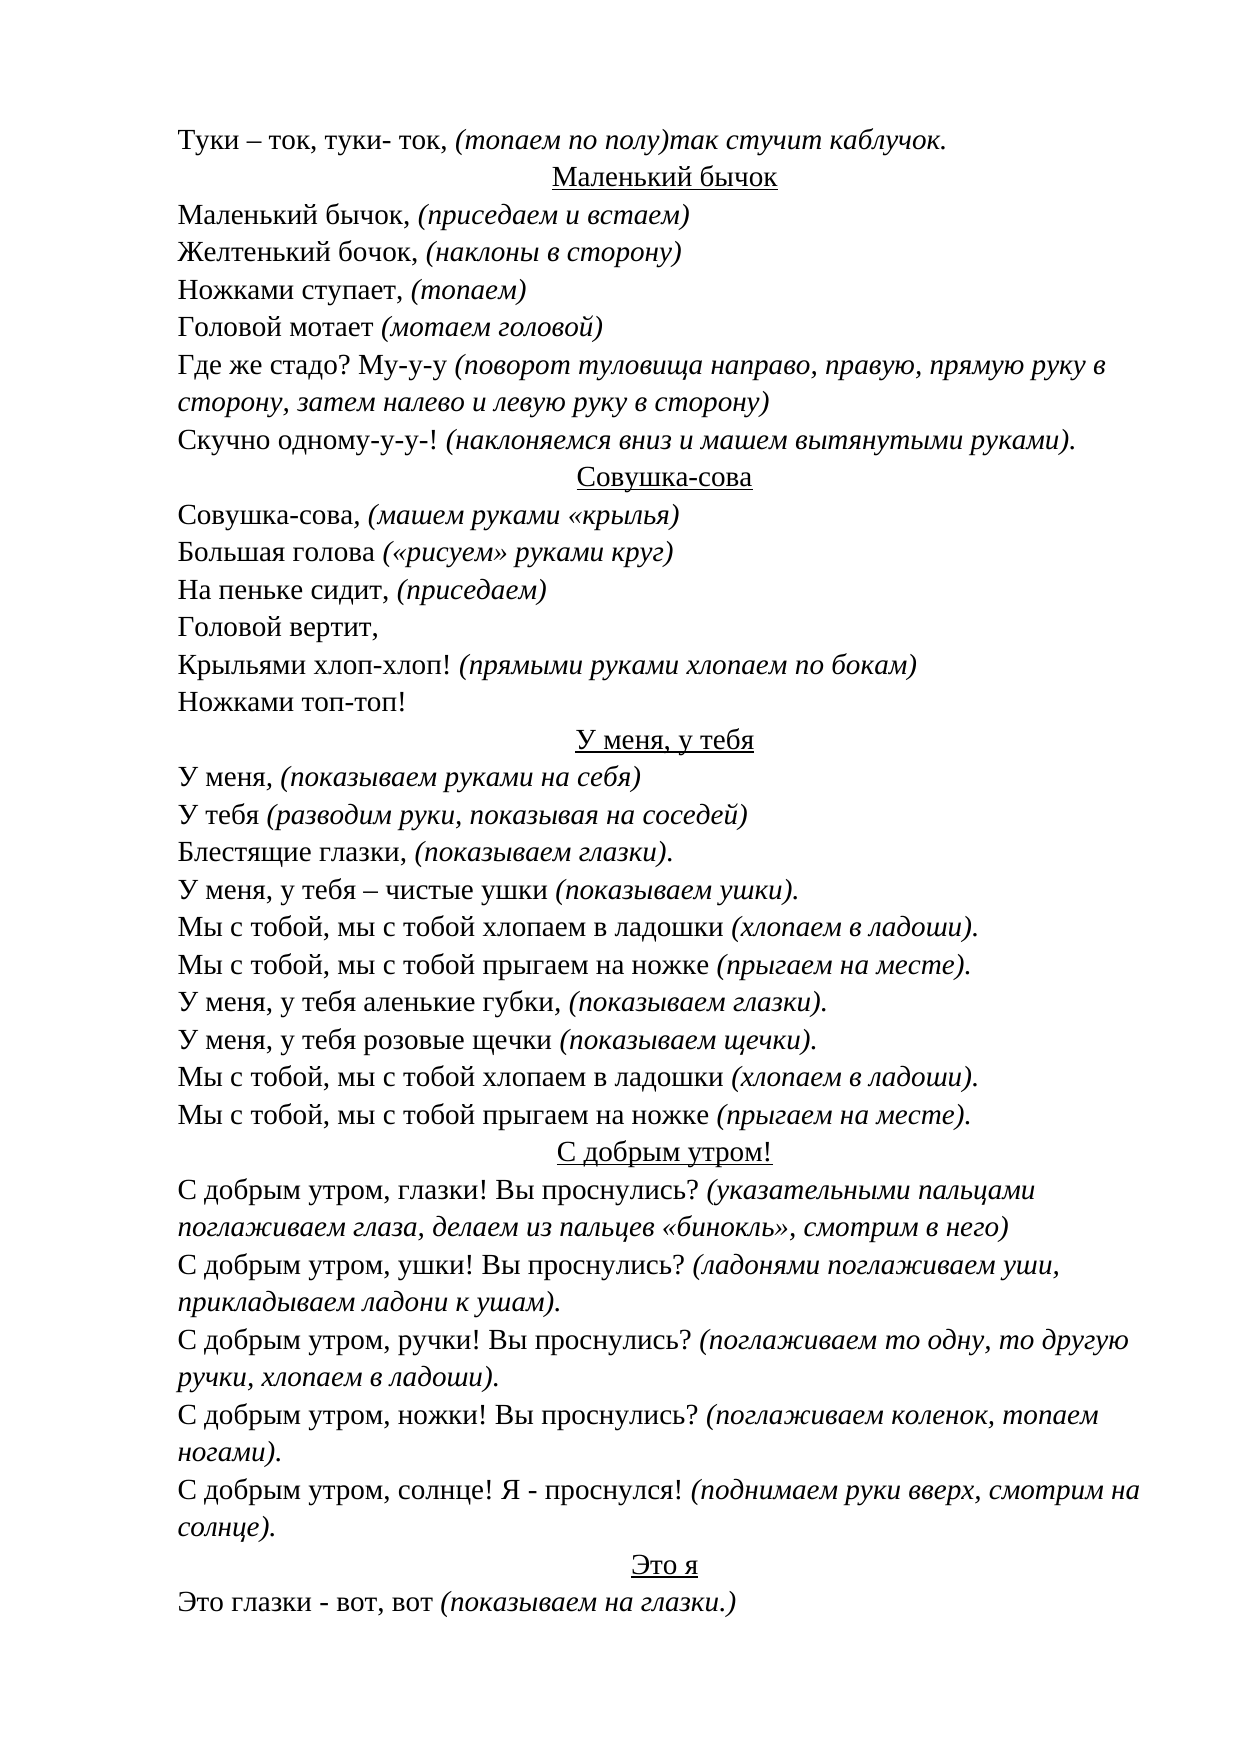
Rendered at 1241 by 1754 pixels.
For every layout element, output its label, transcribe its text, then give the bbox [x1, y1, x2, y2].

text Головой мотает (мотаем головой) [177, 306, 1152, 343]
text Мы с тобой, мы с тобой прыгаем на ножке (прыгаем на месте). [177, 943, 1152, 981]
text У меня, у тебя [177, 718, 1152, 756]
text Мы с тобой, мы с тобой прыгаем на ножке (прыгаем на месте). [177, 1093, 1152, 1131]
text Маленький бычок [177, 156, 1152, 193]
text У меня, у тебя аленькие губки, (показываем глазки). [177, 981, 1152, 1018]
text Где же стадо? Му-у-у (поворот туловища направо, правую, прямую руку в сторону, затем налево и левую руку в сторону) [177, 343, 1152, 418]
text С добрым утром! [177, 1131, 1152, 1168]
text Головой вертит, [177, 606, 1152, 643]
text Туки – ток, туки- ток, (топаем по полу)так стучит каблучок. [177, 118, 1152, 156]
text С добрым утром, ручки! Вы проснулись? (поглаживаем то одну, то другую ручки, хлопаем в ладоши). [177, 1318, 1152, 1393]
text У меня, (показываем руками на себя) [177, 756, 1152, 793]
text С добрым утром, ушки! Вы проснулись? (ладонями поглаживаем уши, прикладываем ладони к ушам). [177, 1243, 1152, 1318]
text На пеньке сидит, (приседаем) [177, 568, 1152, 606]
text Крыльями хлоп-хлоп! (прямыми руками хлопаем по бокам) [177, 643, 1152, 681]
text Это глазки - вот, вот (показываем на глазки.) [177, 1581, 1152, 1618]
text Большая голова («рисуем» руками круг) [177, 531, 1152, 568]
text Ножками топ-топ! [177, 681, 1152, 718]
text Это я [177, 1543, 1152, 1581]
text Мы с тобой, мы с тобой хлопаем в ладошки (хлопаем в ладоши). [177, 1056, 1152, 1093]
text Желтенький бочок, (наклоны в сторону) [177, 231, 1152, 268]
text Ножками ступает, (топаем) [177, 268, 1152, 306]
text У меня, у тебя розовые щечки (показываем щечки). [177, 1018, 1152, 1056]
text С добрым утром, солнце! Я - проснулся! (поднимаем руки вверх, смотрим на солнце). [177, 1468, 1152, 1543]
text У тебя (разводим руки, показывая на соседей) [177, 793, 1152, 831]
text Совушка-сова [177, 456, 1152, 493]
text Маленький бычок, (приседаем и встаем) [177, 193, 1152, 231]
text Блестящие глазки, (показываем глазки). [177, 831, 1152, 868]
text Мы с тобой, мы с тобой хлопаем в ладошки (хлопаем в ладоши). [177, 906, 1152, 943]
text С добрым утром, глазки! Вы проснулись? (указательными пальцами поглаживаем глаза, делаем из пальцев «бинокль», смотрим в него) [177, 1168, 1152, 1243]
text У меня, у тебя – чистые ушки (показываем ушки). [177, 868, 1152, 906]
text Скучно одному-у-у-! (наклоняемся вниз и машем вытянутыми руками). [177, 418, 1152, 456]
text Совушка-сова, (машем руками «крылья) [177, 493, 1152, 531]
text С добрым утром, ножки! Вы проснулись? (поглаживаем коленок, топаем ногами). [177, 1393, 1152, 1468]
